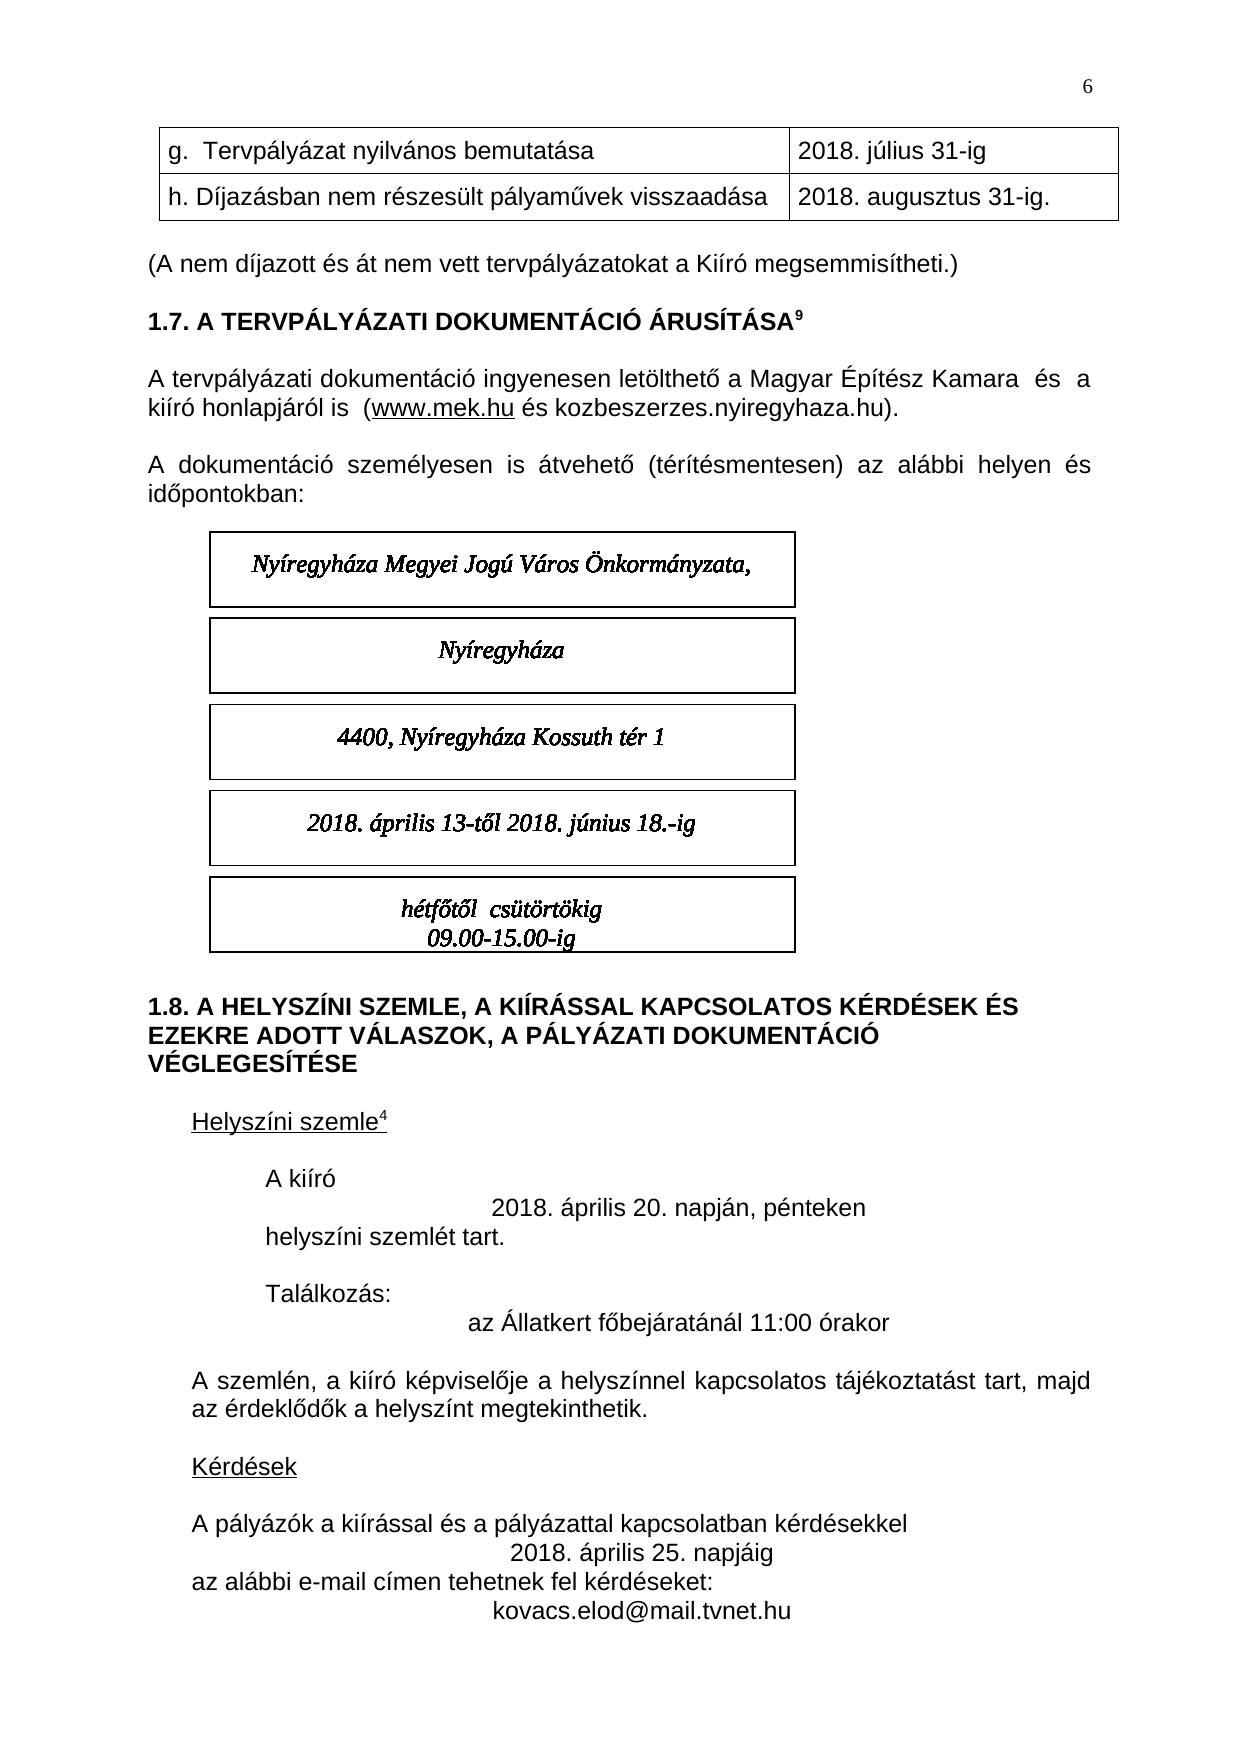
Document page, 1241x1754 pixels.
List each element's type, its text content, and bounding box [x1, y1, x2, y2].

subtitle Kérdések [191, 1452, 1092, 1481]
table_cell 2018. augusztus 31-ig. [790, 174, 1118, 219]
text az Állatkert főbejáratánál 11:00 órakor [191, 1308, 1092, 1337]
text helyszíni szemlét tart. [191, 1222, 1092, 1251]
text A kiíró [191, 1164, 1092, 1193]
text kovacs.elod@mail.tvnet.hu [191, 1596, 1092, 1624]
text 1.7. A TERVPÁLYÁZATI DOKUMENTÁCIÓ ÁRUSÍTÁSA9 [148, 307, 1092, 336]
text 2018. április 25. napjáig [191, 1538, 1092, 1567]
text A szemlén, a kiíró képviselője a helyszínnel kapcsolatos tájékoztatást tart, majd az érdeklődők a helyszínt megtekinthetik. [191, 1366, 1092, 1423]
text A dokumentáció személyesen is átvehető (térítésmentesen) az alábbi helyen és időpontokban: [148, 451, 1092, 508]
text A tervpályázati dokumentáció ingyenesen letölthető a Magyar Építész Kamara és a kiíró honlapjáról is (www.mek.hu és kozbeszerzes.nyiregyhaza.hu). [148, 364, 1092, 422]
text Találkozás: [191, 1279, 1092, 1308]
text (A nem díjazott és át nem vett tervpályázatokat a Kiíró megsemmisítheti.) [148, 249, 1092, 278]
text 1.8. A HELYSZÍNI SZEMLE, A KIÍRÁSSAL KAPCSOLATOS KÉRDÉSEK ÉS EZEKRE ADOTT VÁLASZOK, A PÁLYÁZATI DOKUMENTÁCIÓ VÉGLEGESÍTÉSE [148, 992, 1092, 1078]
table_cell g. Tervpályázat nyilvános bemutatása [160, 128, 789, 173]
text az alábbi e-mail címen tehetnek fel kérdéseket: [191, 1567, 1092, 1596]
text Helyszíni szemle4 [191, 1107, 1092, 1136]
text A pályázók a kiírással és a pályázattal kapcsolatban kérdésekkel [191, 1509, 1092, 1538]
table_cell 2018. július 31-ig [790, 128, 1118, 173]
table_cell h. Díjazásban nem részesült pályaművek visszaadása [160, 174, 789, 219]
text 2018. április 20. napján, pénteken [191, 1193, 1092, 1222]
